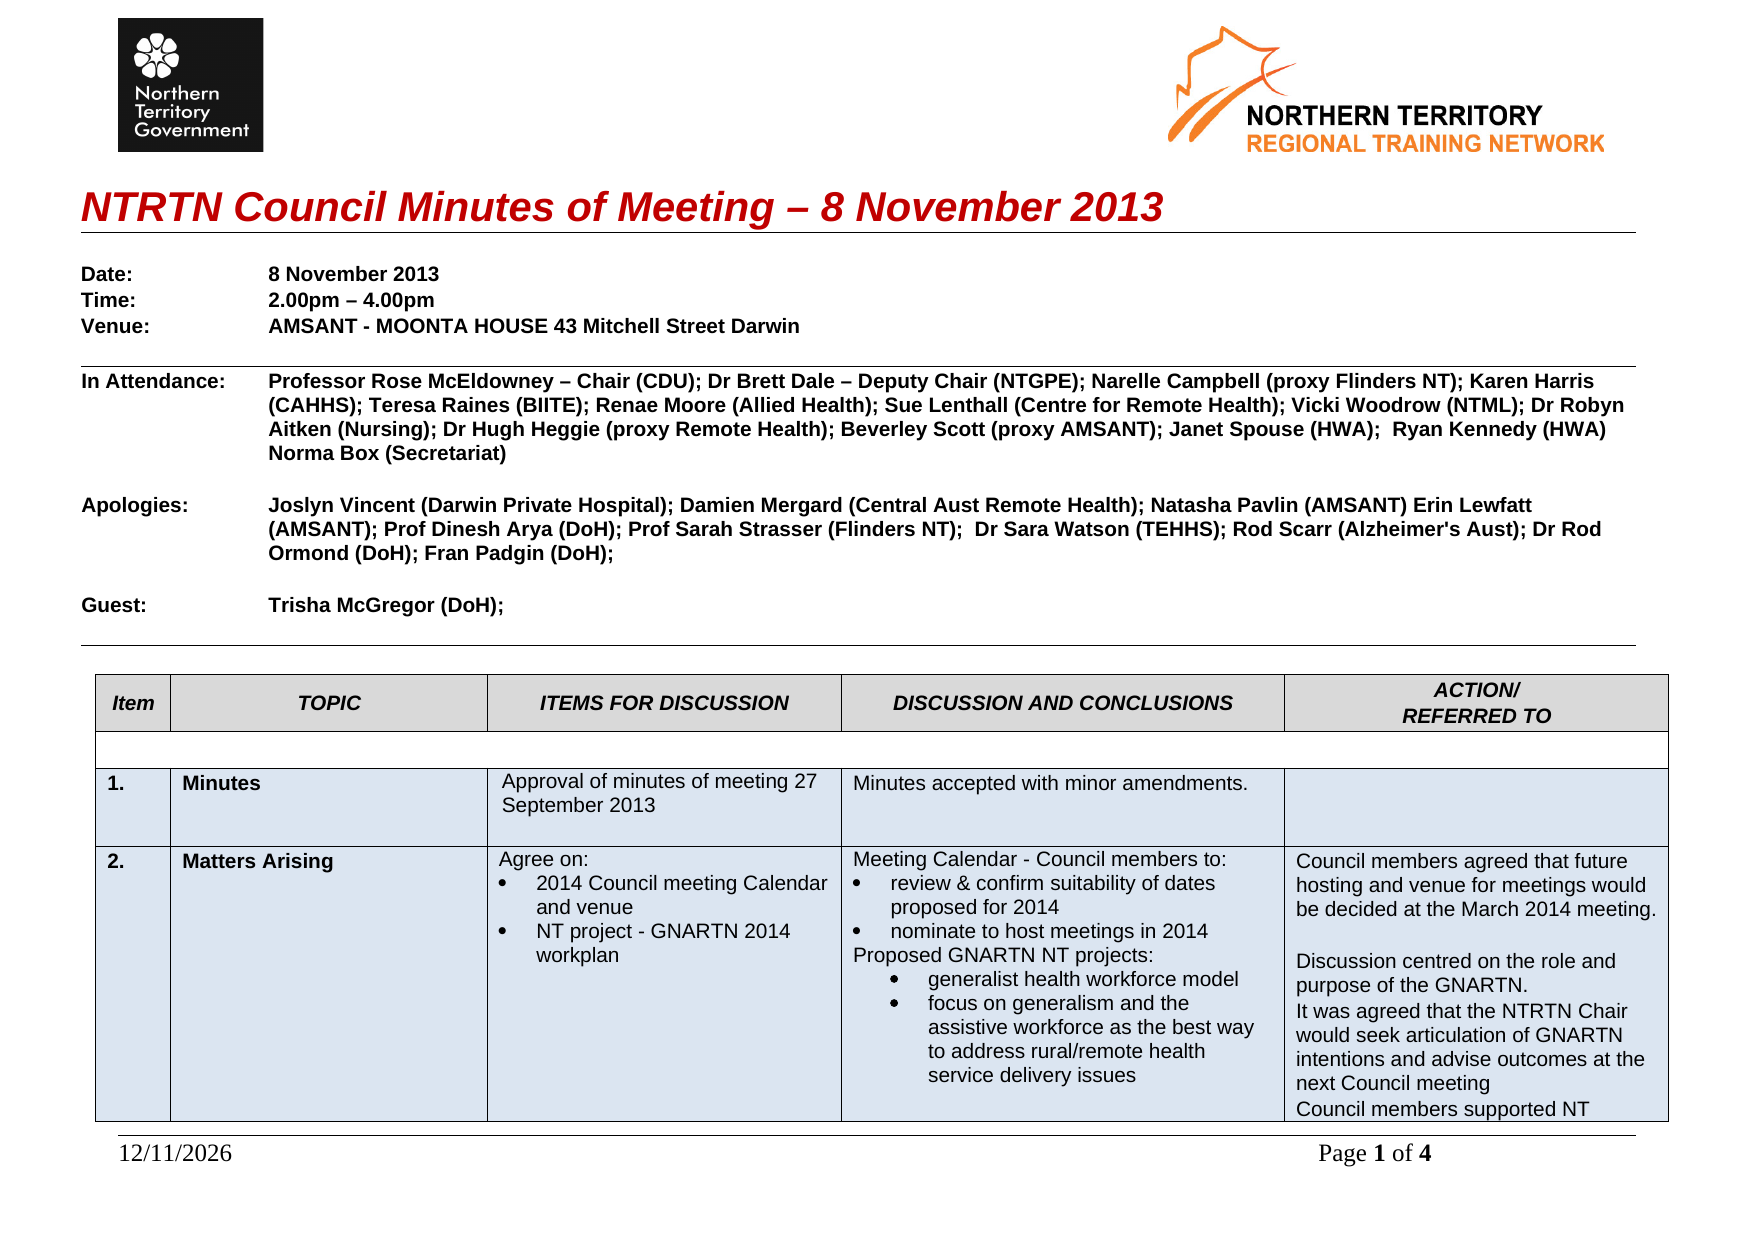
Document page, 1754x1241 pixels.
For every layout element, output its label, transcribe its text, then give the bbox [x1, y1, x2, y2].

table_cell 2. [96, 847, 170, 1121]
table_cell Matters Arising [171, 847, 487, 1121]
picture [118, 18, 264, 152]
table_header TOPIC [171, 675, 487, 731]
table_header ITEMS FOR DISCUSSION [488, 675, 841, 731]
picture [1168, 26, 1604, 152]
text NTRTN Council Minutes of Meeting – 8 November 2013 [81, 182, 1636, 232]
text Venue: AMSANT - MOONTA HOUSE 43 Mitchell Street Darwin [81, 314, 1636, 338]
table_cell Approval of minutes of meeting 27 September 2013 [488, 769, 841, 846]
table_cell Agree on: 2014 Council meeting Calendar and venue NT project - GNARTN 2014 workplan [488, 847, 841, 1121]
table_header DISCUSSION AND CONCLUSIONS [842, 675, 1284, 731]
table_cell Minutes accepted with minor amendments. [842, 769, 1284, 846]
table_header ACTION/ REFERRED TO [1285, 675, 1668, 731]
table_cell 1. [96, 769, 170, 846]
text Guest: Trisha McGregor (DoH); [81, 593, 1636, 617]
table_header Item [96, 675, 170, 731]
table_cell Minutes [171, 769, 487, 846]
text Date: 8 November 2013 [81, 262, 1636, 286]
text Apologies: Joslyn Vincent (Darwin Private Hospital); Damien Mergard (Central Aust Remote Health); Natasha Pavlin (AMSANT) Erin Lewfatt (AMSANT); Prof Dinesh Arya (DoH); Prof Sarah Strasser (Flinders NT); Dr Sara Watson (TEHHS); Rod Scarr (Alzheimer's Aust); Dr Rod Ormond (DoH); Fran Padgin (DoH); [81, 493, 1636, 565]
table_cell [1285, 769, 1668, 846]
text In Attendance: Professor Rose McEldowney – Chair (CDU); Dr Brett Dale – Deputy Chair (NTGPE); Narelle Campbell (proxy Flinders NT); Karen Harris (CAHHS); Teresa Raines (BIITE); Renae Moore (Allied Health); Sue Lenthall (Centre for Remote Health); Vicki Woodrow (NTML); Dr Robyn Aitken (Nursing); Dr Hugh Heggie (proxy Remote Health); Beverley Scott (proxy AMSANT); Janet Spouse (HWA); Ryan Kennedy (HWA) Norma Box (Secretariat) [81, 369, 1636, 465]
text Time: 2.00pm – 4.00pm [81, 288, 1636, 312]
table_cell [96, 732, 1668, 768]
